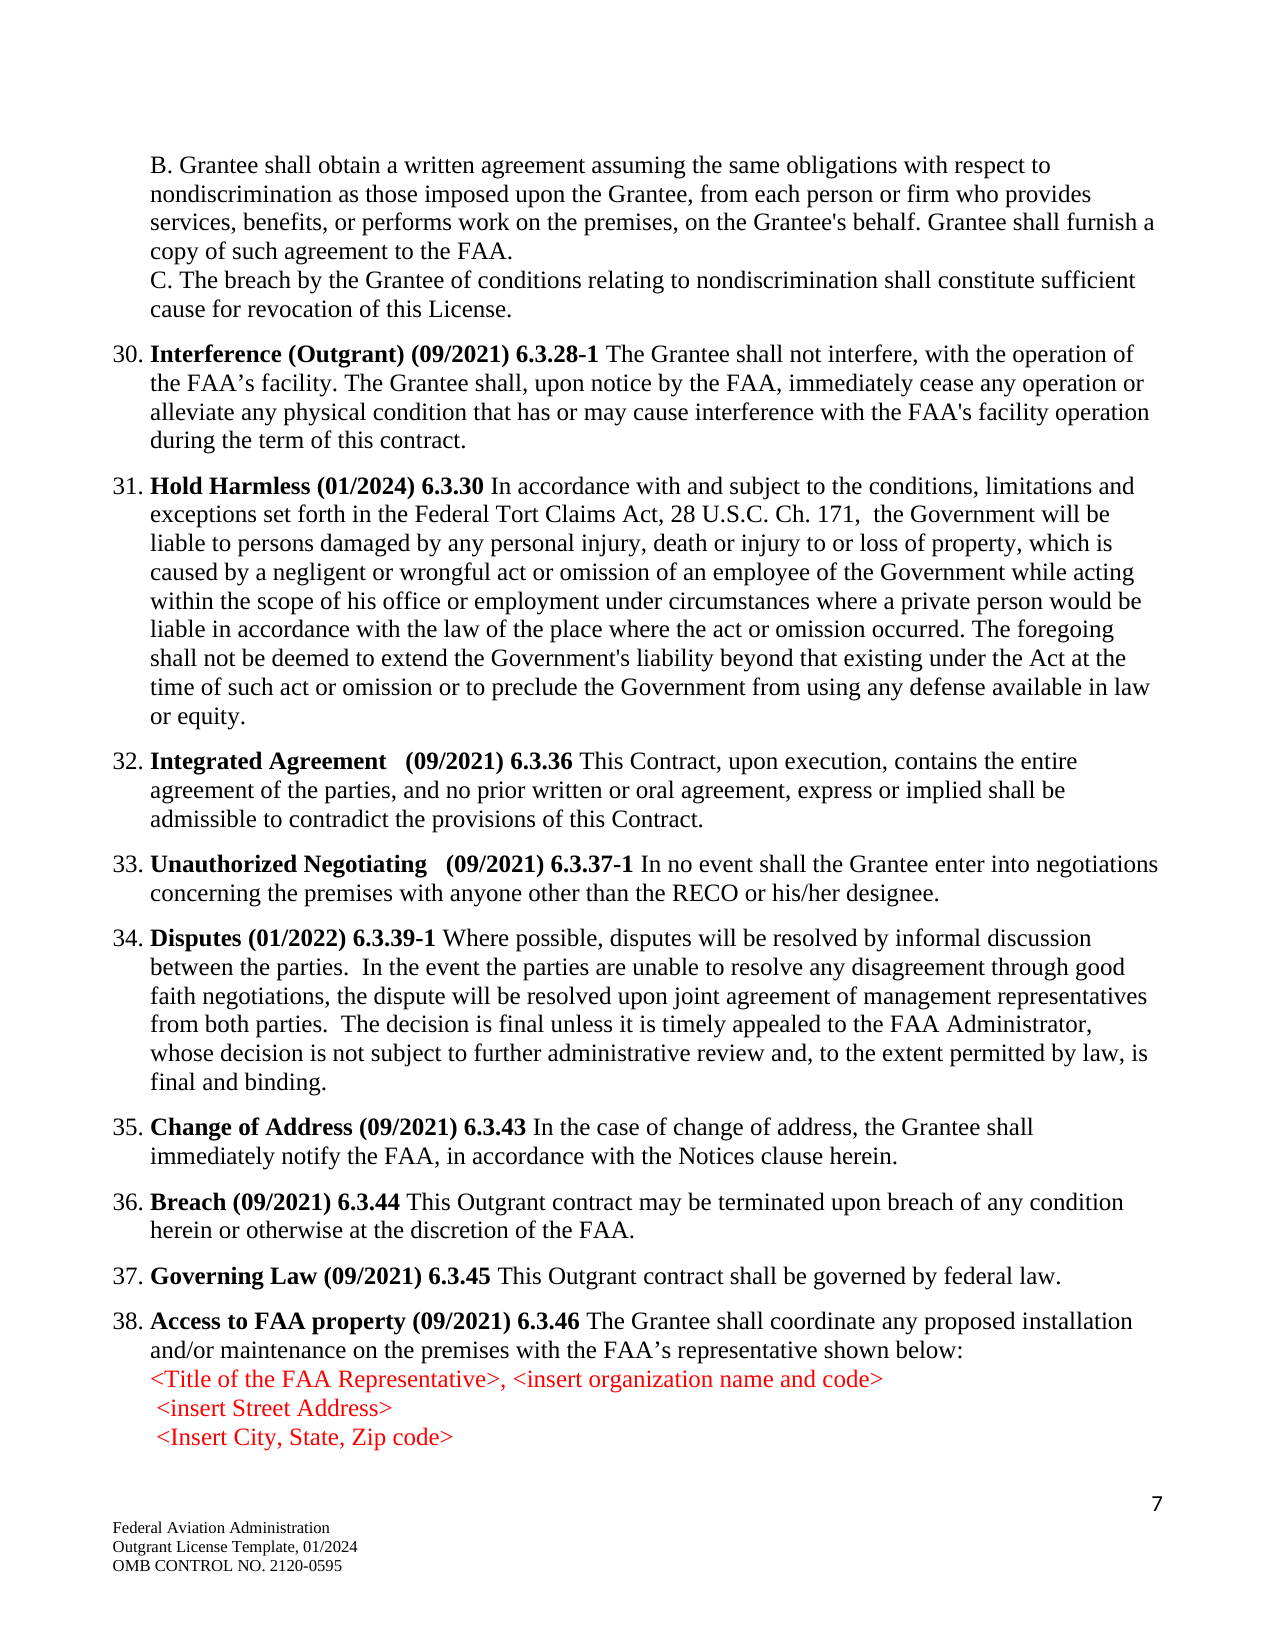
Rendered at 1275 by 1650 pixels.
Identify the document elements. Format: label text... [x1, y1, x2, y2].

list Hold Harmless (01/2024) 6.3.30 Insert in all real estate contracts. In accordance with and subject to the conditions, limitations and exceptions set forth in the Federal Tort Claims Act, 28 U.S.C. Ch. 171, the Government will be liable to persons damaged by any personal injury, death or injury to or loss of property, which is caused by a negligent or wrongful act or omission of an employee of the Government while acting within the scope of his office or employment under circumstances where a private person would be liable in accordance with the law of the place where the act or omission occurred. The foregoing shall not be deemed to extend the Government's liability beyond that existing under the Act at the time of such act or omission or to preclude the Government from using any defense available in law or equity. [112, 471, 1162, 729]
list Integrated Agreement (09/2021) 6.3.36 Insert in all real estate contracts. This Contract, upon execution, contains the entire agreement of the parties, and no prior written or oral agreement, express or implied shall be admissible to contradict the provisions of this Contract. [112, 746, 1162, 832]
list Governing Law (09/2021) 6.3.45 Insert in all outgrants. This Outgrant contract shall be governed by federal law. [112, 1261, 1162, 1289]
list Change of Address (09/2021) 6.3.43 Insert in all outgrants. In the case of change of address, the Grantee shall immediately notify the FAA, in accordance with the Notices clause herein. [112, 1112, 1162, 1170]
list Unauthorized Negotiating (09/2021) 6.3.37-1 Insert in all outgrants. In no event shall the Grantee enter into negotiations concerning the premises with anyone other than the RECO or his/her designee. [112, 849, 1162, 907]
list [112, 150, 1162, 322]
list Breach (09/2021) 6.3.44 Insert in all outgrants. This Outgrant contract may be terminated upon breach of any condition herein or otherwise at the discretion of the FAA. [112, 1187, 1162, 1244]
list Disputes (01/2022) 6.3.39-1 Insert in all outgrants and on-airport MOAs. Where possible, disputes will be resolved by informal discussion between the parties. In the event the parties are unable to resolve any disagreement through good faith negotiations, the dispute will be resolved upon joint agreement of management representatives from both parties. The decision is final unless it is timely appealed to the FAA Administrator, whose decision is not subject to further administrative review and, to the extent permitted by law, is final and binding. [112, 923, 1162, 1096]
list Interference (Outgrant) (09/2021) 6.3.28-1 Insert in all outgrants. The Grantee shall not interfere, with the operation of the FAA’s facility. The Grantee shall, upon notice by the FAA, immediately cease any operation or alleviate any physical condition that has or may cause interference with the FAA's facility operation during the term of this contract. [112, 339, 1162, 454]
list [112, 1306, 1162, 1450]
